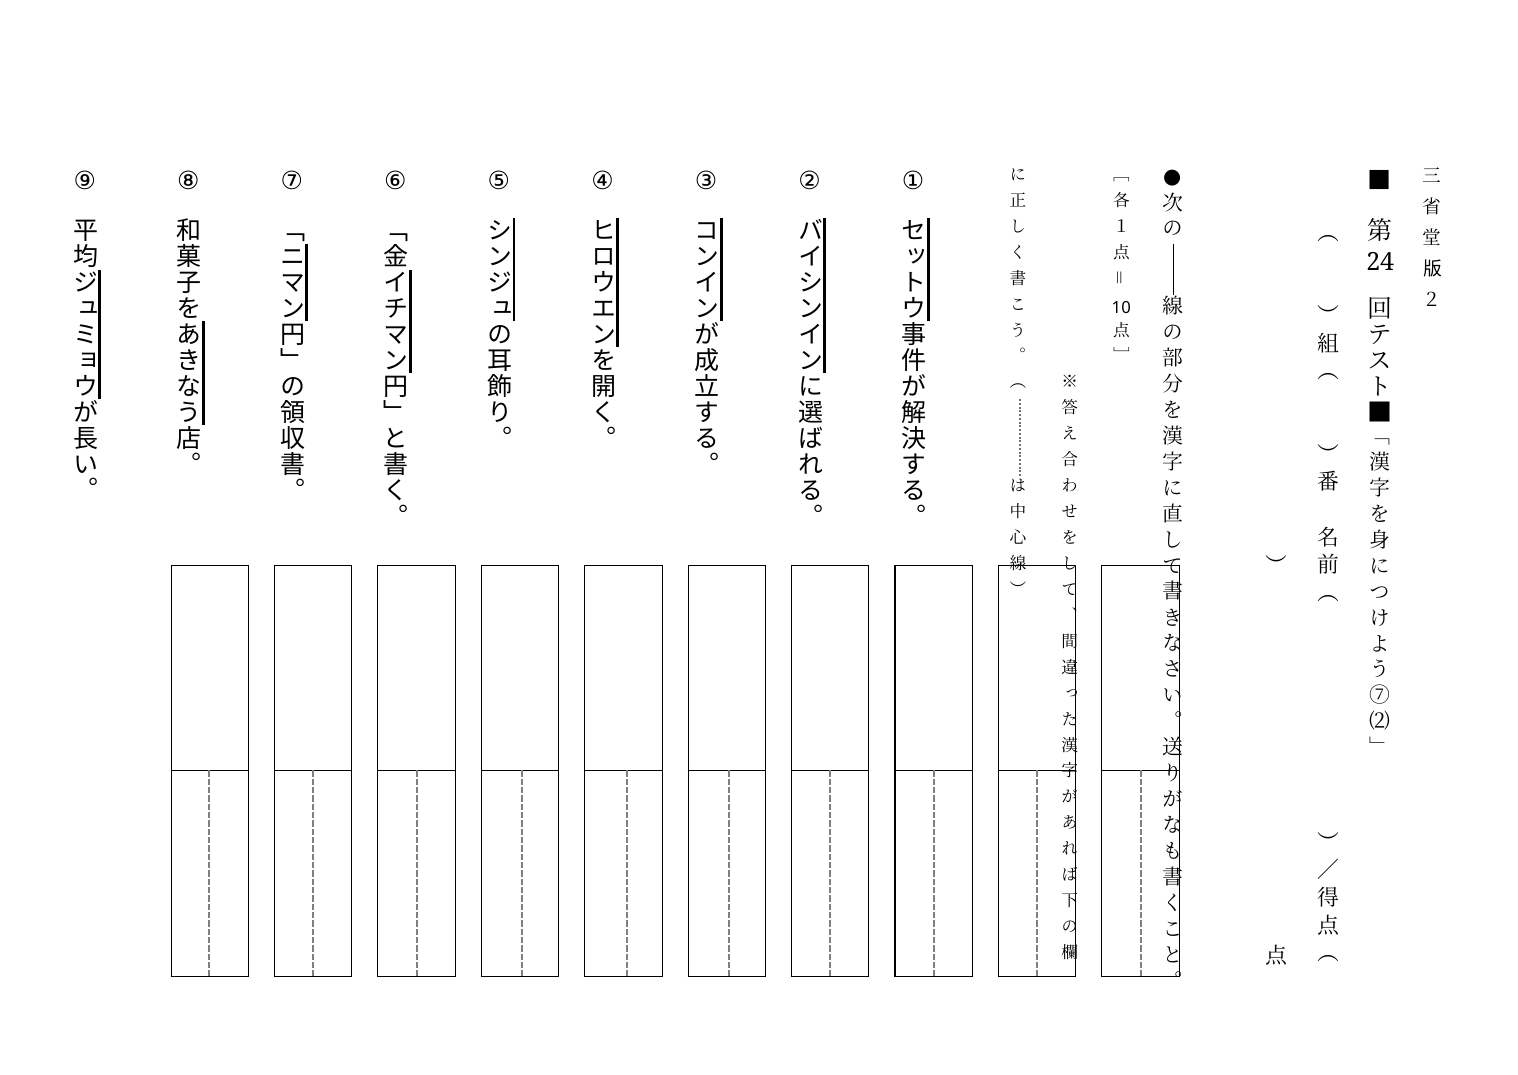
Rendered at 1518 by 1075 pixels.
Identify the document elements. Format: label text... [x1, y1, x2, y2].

text ⑨平均ジュミョウが長い。 [60, 166, 112, 969]
text ⑤シンジュの耳飾り。 [474, 166, 526, 969]
subtitle 三省堂版２年 秀学社 [1406, 166, 1458, 969]
text ③コンインが成立する。 [681, 166, 733, 969]
text ※答え合わせをして、間違った漢字があれば下の欄に正しく書こう。（ は中心線） [992, 166, 1095, 969]
text ①セットウ事件が解決する。 [888, 166, 940, 969]
text ●次の 線の部分を漢字に直して書きなさい。送りがなも書くこと。［各１点＝10点］ [1095, 166, 1199, 969]
text ■第24回テスト■「漢字を身につけよう⑦⑵」 [1354, 166, 1406, 969]
text ⑥「金イチマン円」と書く。 [371, 166, 422, 969]
text ⑧和菓子をあきなう店。 [163, 166, 215, 969]
text （ ）組（ ）番 名前（ ）／得点（ ）点 [1251, 166, 1354, 969]
text ⑦「ニマン円」の領収書。 [267, 166, 319, 969]
text ④ヒロウエンを開く。 [578, 166, 629, 969]
text ②バイシンインに選ばれる。 [785, 166, 836, 969]
